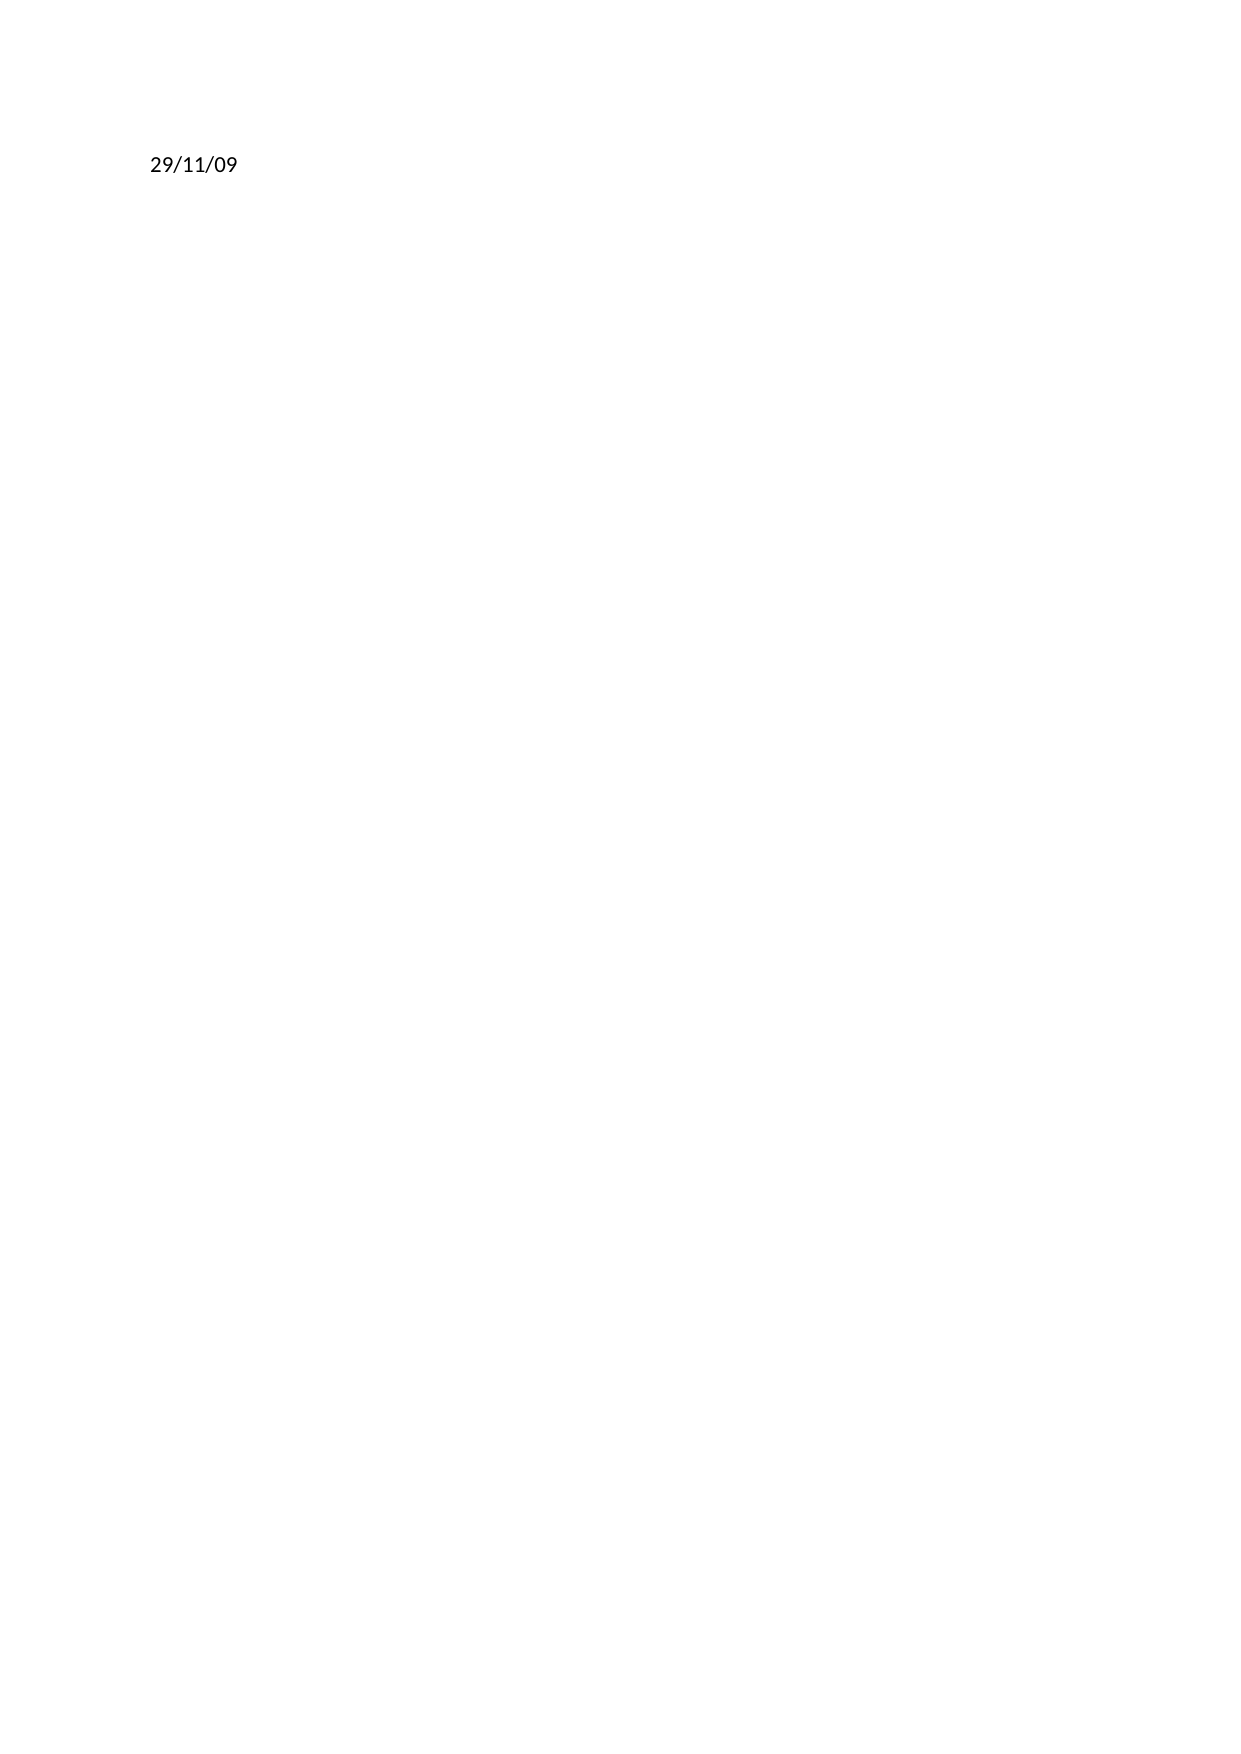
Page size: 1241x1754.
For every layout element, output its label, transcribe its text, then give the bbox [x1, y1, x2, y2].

text 29/11/09 [150, 150, 1090, 178]
